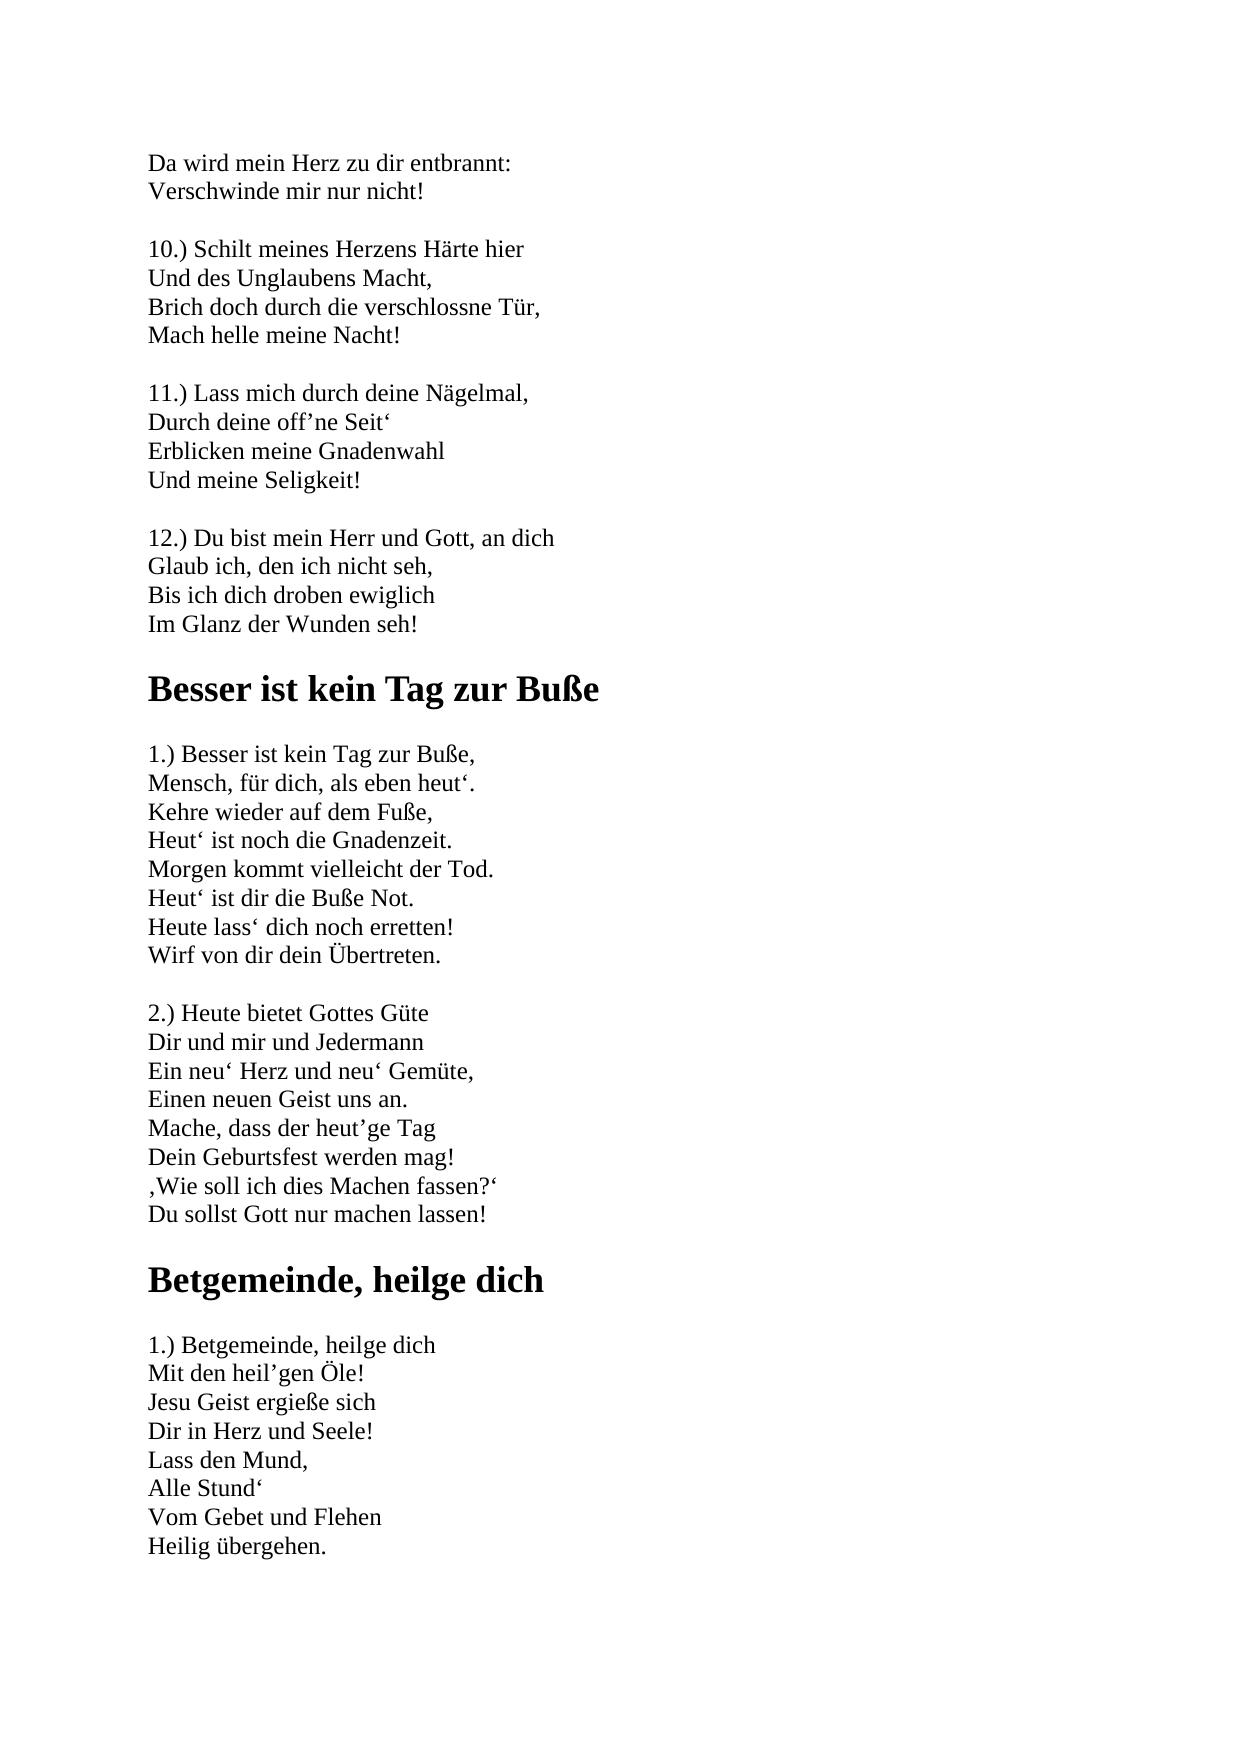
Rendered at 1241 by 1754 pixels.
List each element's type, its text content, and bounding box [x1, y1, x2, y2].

text 12.) Du bist mein Herr und Gott, an dich Glaub ich, den ich nicht seh, Bis ich dich droben ewiglich Im Glanz der Wunden seh! [148, 523, 1093, 638]
subtitle Besser ist kein Tag zur Buße [148, 667, 1093, 710]
text 11.) Lass mich durch deine Nägelmal, Durch deine off’ne Seit‘ Erblicken meine Gnadenwahl Und meine Seligkeit! [148, 378, 1093, 493]
text 10.) Schilt meines Herzens Härte hier Und des Unglaubens Macht, Brich doch durch die verschlossne Tür, Mach helle meine Nacht! [148, 234, 1093, 349]
text 1.) Besser ist kein Tag zur Buße, Mensch, für dich, als eben heut‘. Kehre wieder auf dem Fuße, Heut‘ ist noch die Gnadenzeit. Morgen kommt vielleicht der Tod. Heut‘ ist dir die Buße Not. Heute lass‘ dich noch erretten! Wirf von dir dein Übertreten. [148, 739, 1093, 969]
text 2.) Heute bietet Gottes Güte Dir und mir und Jedermann Ein neu‘ Herz und neu‘ Gemüte, Einen neuen Geist uns an. Mache, dass der heut’ge Tag Dein Geburtsfest werden mag! ‚Wie soll ich dies Machen fassen?‘ Du sollst Gott nur machen lassen! [148, 998, 1093, 1228]
subtitle Betgemeinde, heilge dich [148, 1257, 1093, 1301]
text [148, 148, 1093, 205]
text 1.) Betgemeinde, heilge dich Mit den heil’gen Öle! Jesu Geist ergieße sich Dir in Herz und Seele! Lass den Mund, Alle Stund‘ Vom Gebet und Flehen Heilig übergehen. [148, 1330, 1093, 1560]
